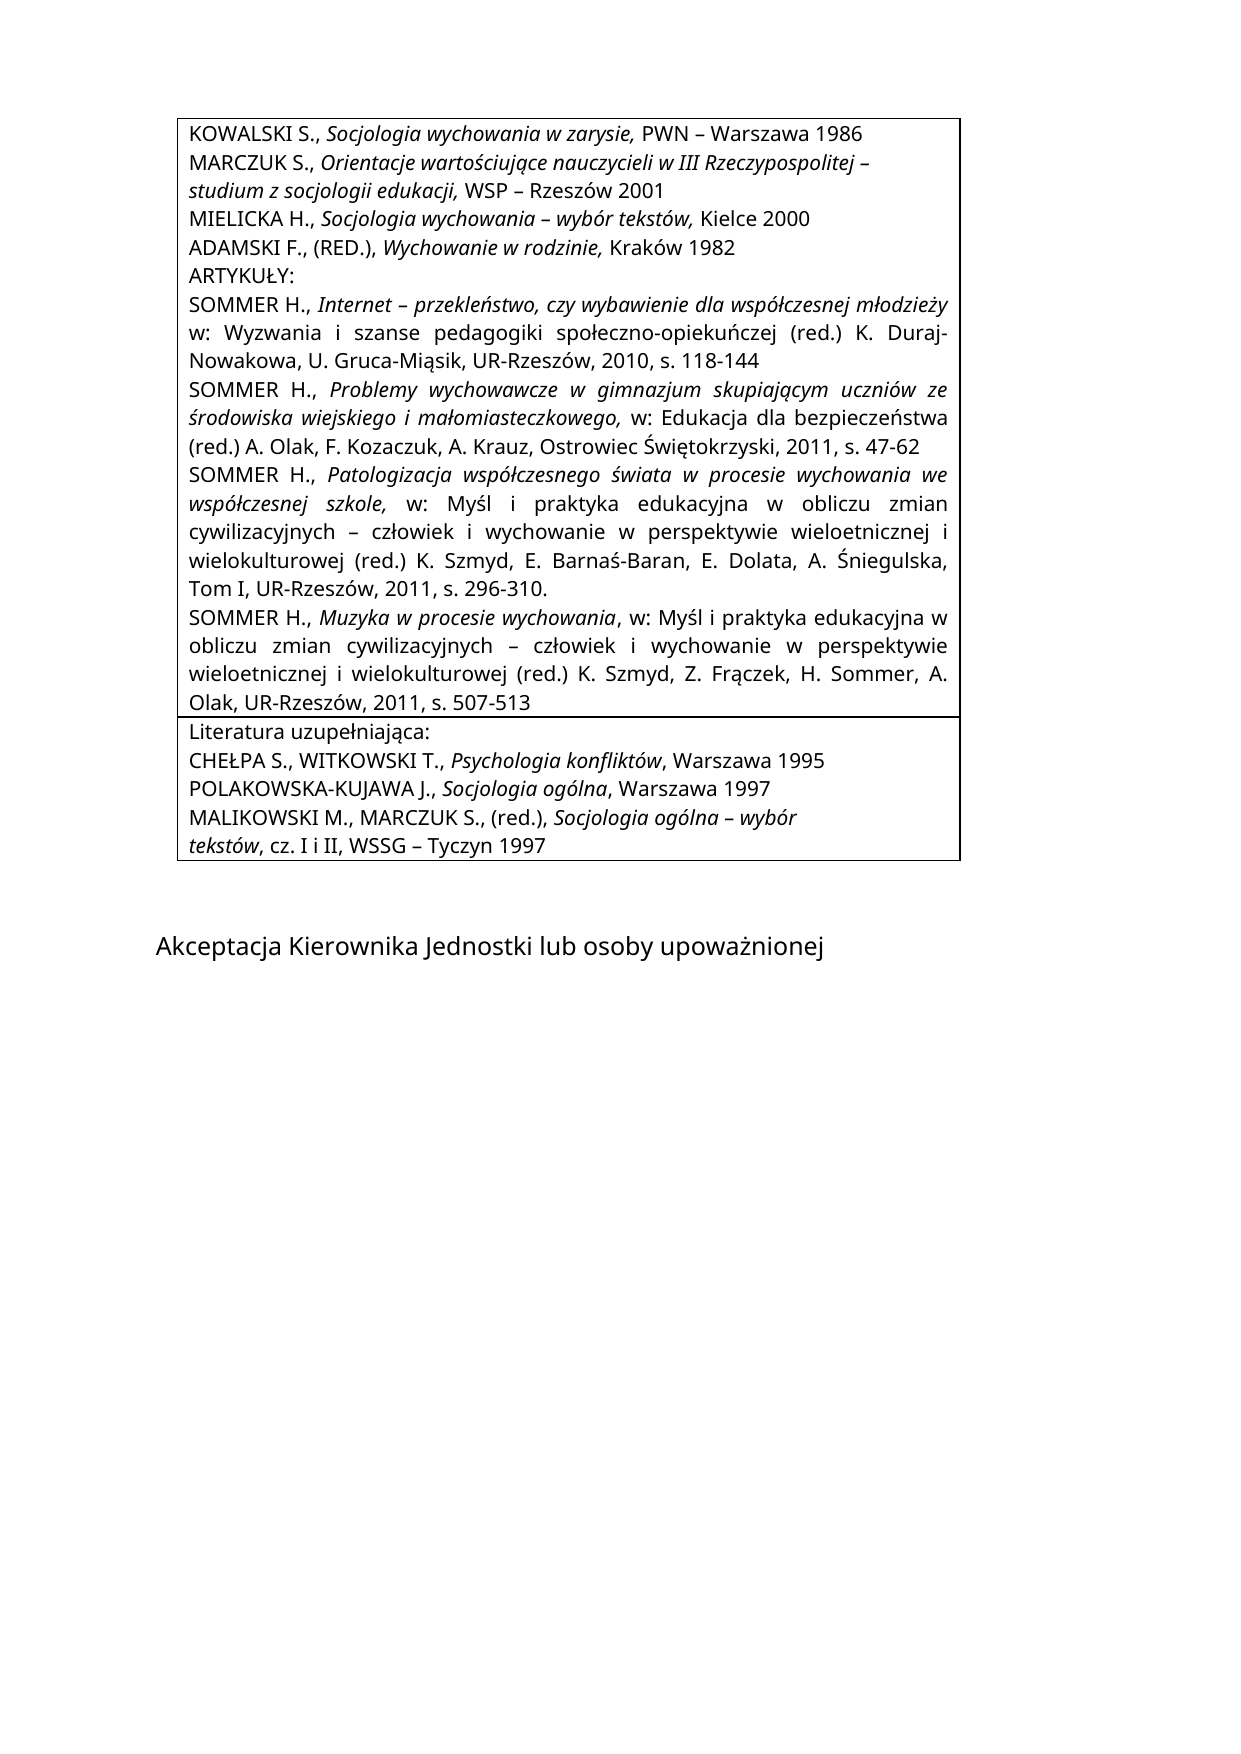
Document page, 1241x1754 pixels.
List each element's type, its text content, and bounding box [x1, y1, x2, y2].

table_cell Literatura uzupełniająca: CHEŁPA S., WITKOWSKI T., Psychologia konfliktów, Warszawa 1995 POLAKOWSKA-KUJAWA J., Socjologia ogólna, Warszawa 1997 MALIKOWSKI M., MARCZUK S., (red.), Socjologia ogólna – wybór tekstów, cz. I i II, WSSG – Tyczyn 1997 [178, 718, 959, 859]
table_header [178, 119, 959, 716]
text Akceptacja Kierownika Jednostki lub osoby upoważnionej [156, 929, 1122, 963]
